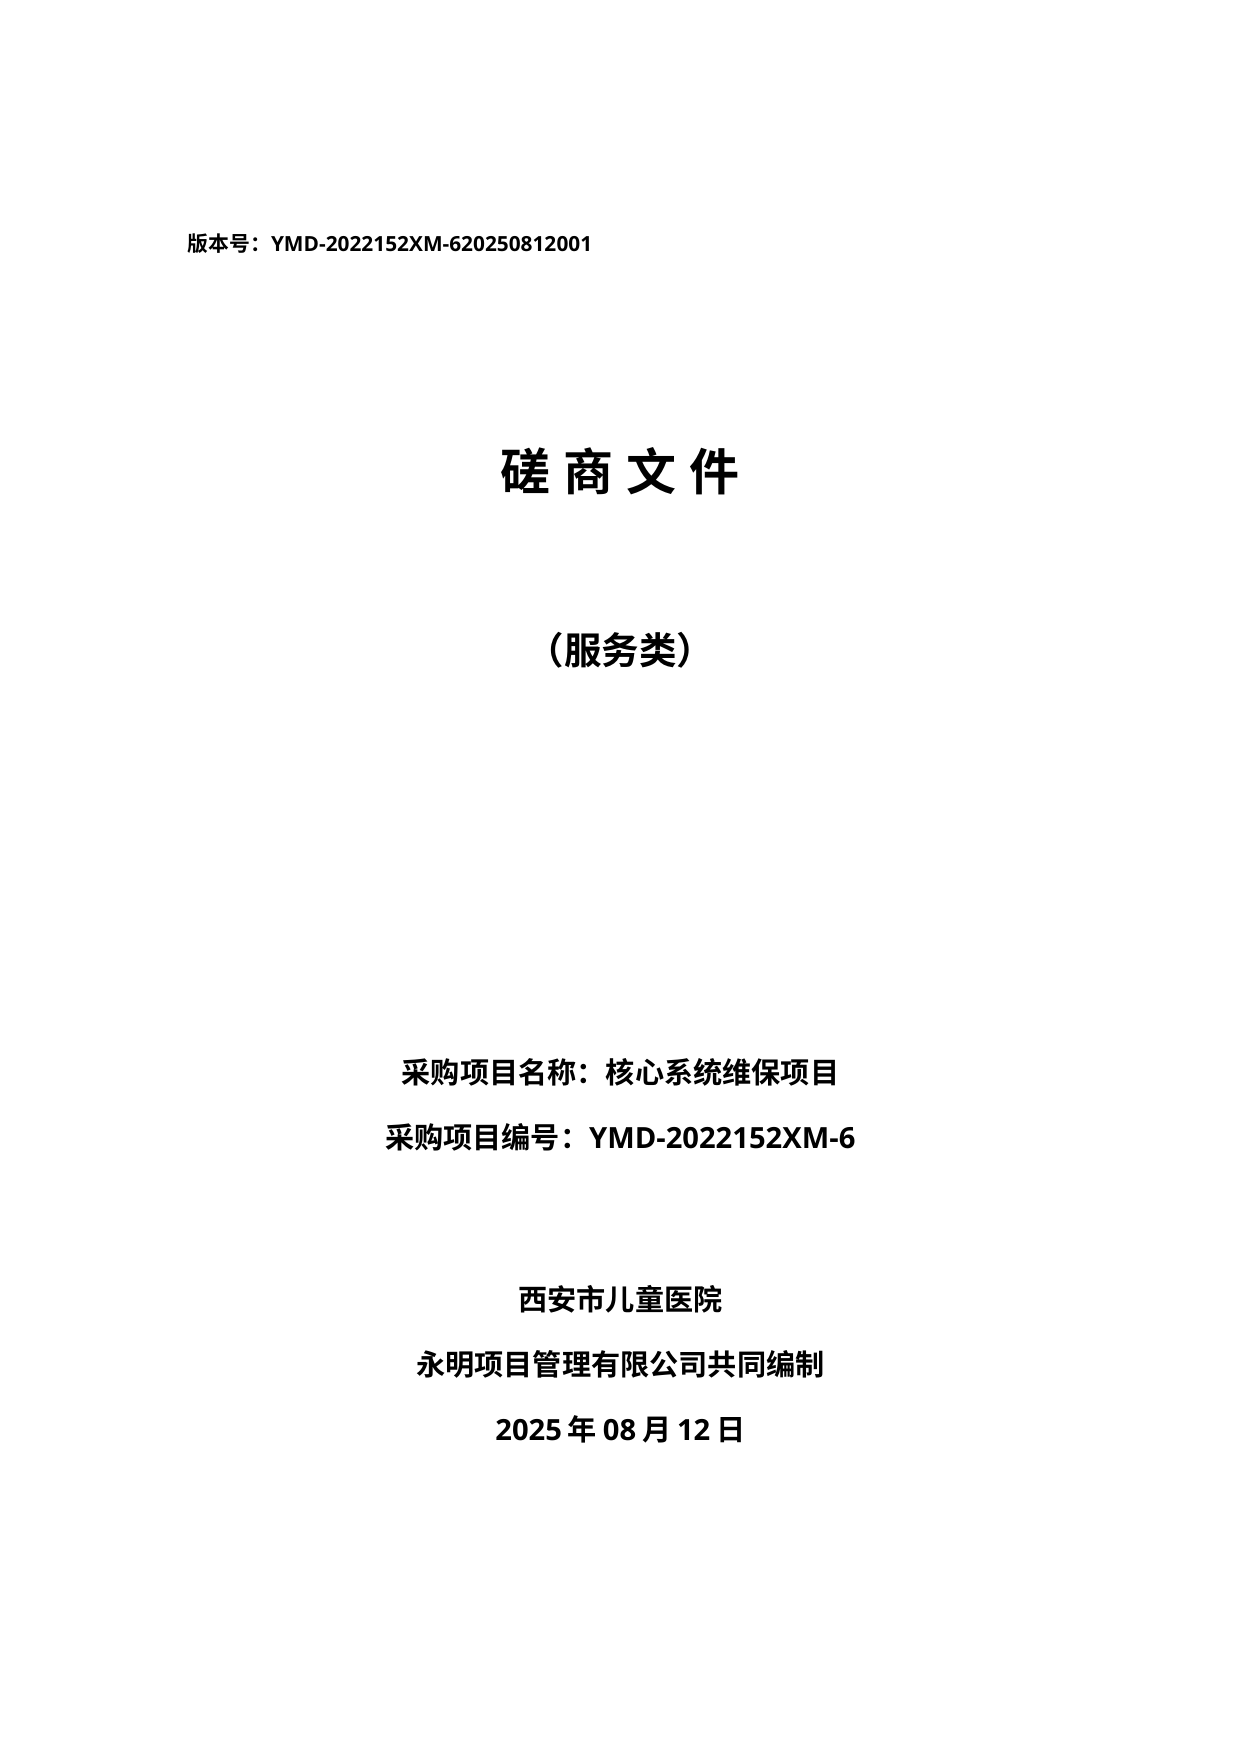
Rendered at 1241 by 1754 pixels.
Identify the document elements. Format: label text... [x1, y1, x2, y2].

text 2025年08月12日 [187, 1397, 1053, 1462]
text 磋 商 文 件 [187, 422, 1053, 617]
text 采购项目编号：YMD-2022152XM-6 [187, 1104, 1053, 1267]
text （服务类） [187, 617, 1053, 1039]
text 采购项目名称：核心系统维保项目 [187, 1039, 1053, 1104]
text 永明项目管理有限公司共同编制 [187, 1332, 1053, 1397]
text 西安市儿童医院 [187, 1267, 1053, 1332]
text 版本号：YMD-2022152XM-620250812001 [187, 227, 1053, 422]
